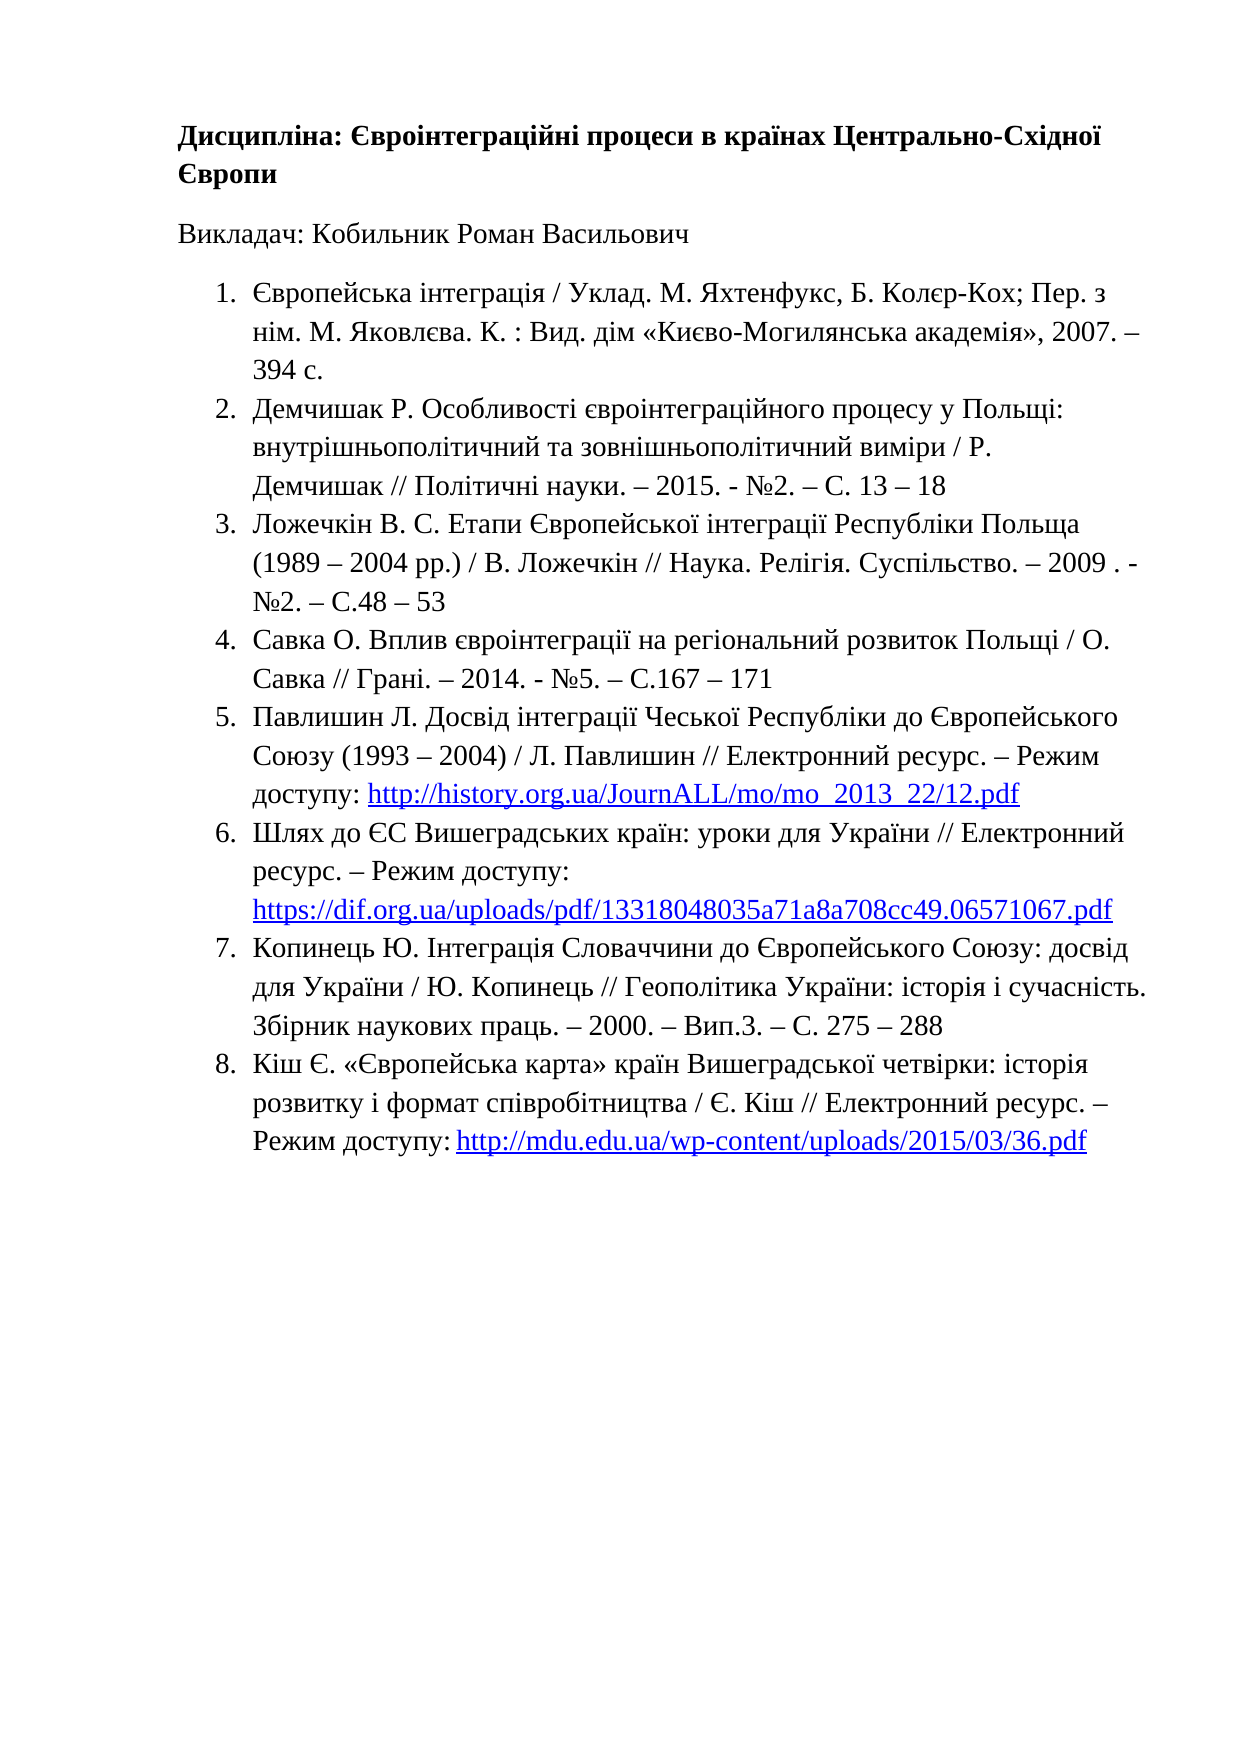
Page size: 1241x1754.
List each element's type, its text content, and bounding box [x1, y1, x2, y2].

list Ложечкін В. С. Етапи Європейської інтеграції Республіки Польща (1989 – 2004 рр.) / В. Ложечкін // Наука. Релігія. Суспільство. – 2009 . - №2. – С.48 – 53 [215, 507, 1152, 617]
list Савка О. Вплив євроінтеграції на регіональний розвиток Польщі / О. Савка // Грані. – 2014. - №5. – С.167 – 171 [215, 622, 1152, 694]
text Дисципліна: Євроінтеграційні процеси в країнах Центрально-Східної Європи [177, 118, 1152, 190]
text Викладач: Кобильник Роман Васильович [177, 216, 1152, 249]
list Копинець Ю. Інтеграція Словаччини до Європейського Союзу: досвід для України / Ю. Копинець // Геополітика України: історія і сучасність. Збірник наукових праць. – 2000. – Вип.3. – С. 275 – 288 [215, 931, 1152, 1041]
list Павлишин Л. Досвід інтеграції Чеської Республіки до Європейського Союзу (1993 – 2004) / Л. Павлишин // Електронний ресурс. – Режим доступу: http://history.org.ua/JournALL/mo/mo_2013_22/12.pdf [215, 699, 1152, 810]
list Європейська інтеграція / Уклад. М. Яхтенфукс, Б. Колєр-Кох; Пер. з нім. М. Яковлєва. К. : Вид. дім «Києво-Могилянська академія», 2007. – 394 с. [215, 275, 1152, 386]
list Шлях до ЄС Вишеградських країн: уроки для України // Електронний ресурс. – Режим доступу: https://dif.org.ua/uploads/pdf/13318048035a71a8a708cc49.06571067.pdf [215, 815, 1152, 926]
list Демчишак Р. Особливості євроінтеграційного процесу у Польщі: внутрішньополітичний та зовнішньополітичний виміри / Р. Демчишак // Політичні науки. – 2015. - №2. – С. 13 – 18 [215, 391, 1152, 502]
list Кіш Є. «Європейська карта» країн Вишеградської четвірки: історія розвитку і формат співробітництва / Є. Кіш // Електронний ресурс. – Режим доступу: http://mdu.edu.ua/wp-content/uploads/2015/03/36.pdf [215, 1046, 1152, 1157]
